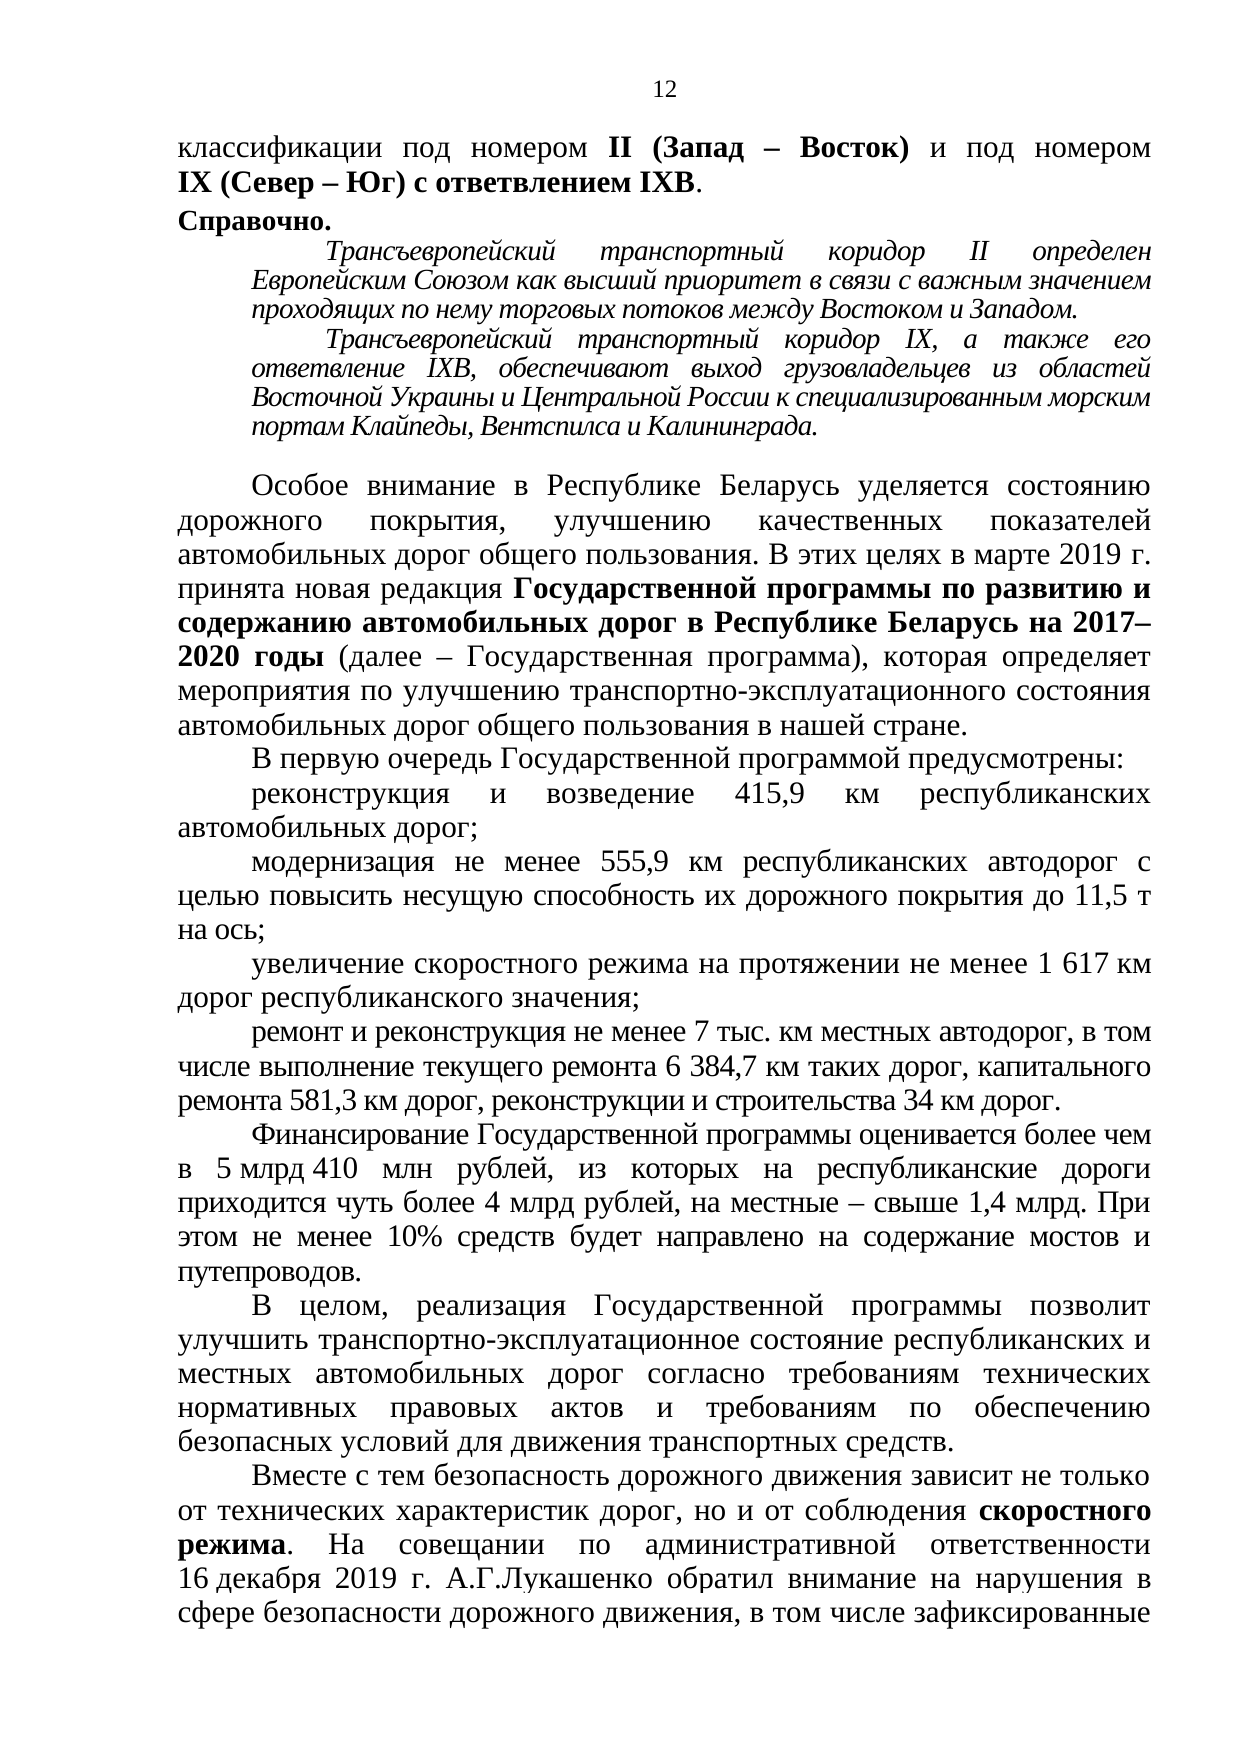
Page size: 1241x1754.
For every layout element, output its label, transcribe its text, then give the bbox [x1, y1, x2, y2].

text увеличение скоростного режима на протяжении не менее 1 617 км дорог республиканского значения; [177, 946, 1152, 1015]
text реконструкция и возведение 415,9 км республиканских автомобильных дорог; [177, 776, 1152, 844]
text В целом, реализация Государственной программы позволит улучшить транспортно-эксплуатационное состояние республиканских и местных автомобильных дорог согласно требованиям технических нормативных правовых актов и требованиям по обеспечению безопасных условий для движения транспортных средств. [177, 1288, 1152, 1458]
text модернизация не менее 555,9 км республиканских автодорог с целью повысить несущую способность их дорожного покрытия до 11,5 т на ось; [177, 844, 1152, 946]
text Финансирование Государственной программы оценивается более чем в 5 млрд 410 млн рублей, из которых на республиканские дороги приходится чуть более 4 млрд рублей, на местные – свыше 1,4 млрд. При этом не менее 10% средств будет направлено на содержание мостов и путепроводов. [177, 1117, 1152, 1288]
text Трансъевропейский транспортный коридор II определен Европейским Союзом как высший приоритет в связи с важным значением проходящих по нему торговых потоков между Востоком и Западом. [251, 237, 1152, 325]
text Трансъевропейский транспортный коридор IX, а также его ответвление IХВ, обеспечивают выход грузовладельцев из областей Восточной Украины и Центральной России к специализированным морским портам Клайпеды, Вентспилса и Калининграда. [251, 325, 1152, 441]
text Особое внимание в Республике Беларусь уделяется состоянию дорожного покрытия, улучшению качественных показателей автомобильных дорог общего пользования. В этих целях в марте 2019 г. принята новая редакция Государственной программы по развитию и содержанию автомобильных дорог в Республике Беларусь на 2017–2020 годы (далее – Государственная программа), которая определяет мероприятия по улучшению транспортно-эксплуатационного состояния автомобильных дорог общего пользования в нашей стране. [177, 468, 1152, 742]
text ремонт и реконструкция не менее 7 тыс. км местных автодорог, в том числе выполнение текущего ремонта 6 384,7 км таких дорог, капитального ремонта 581,3 км дорог, реконструкции и строительства 34 км дорог. [177, 1015, 1152, 1117]
text Справочно. [177, 205, 1152, 237]
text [177, 131, 1152, 199]
text В первую очередь Государственной программой предусмотрены: [177, 742, 1152, 776]
